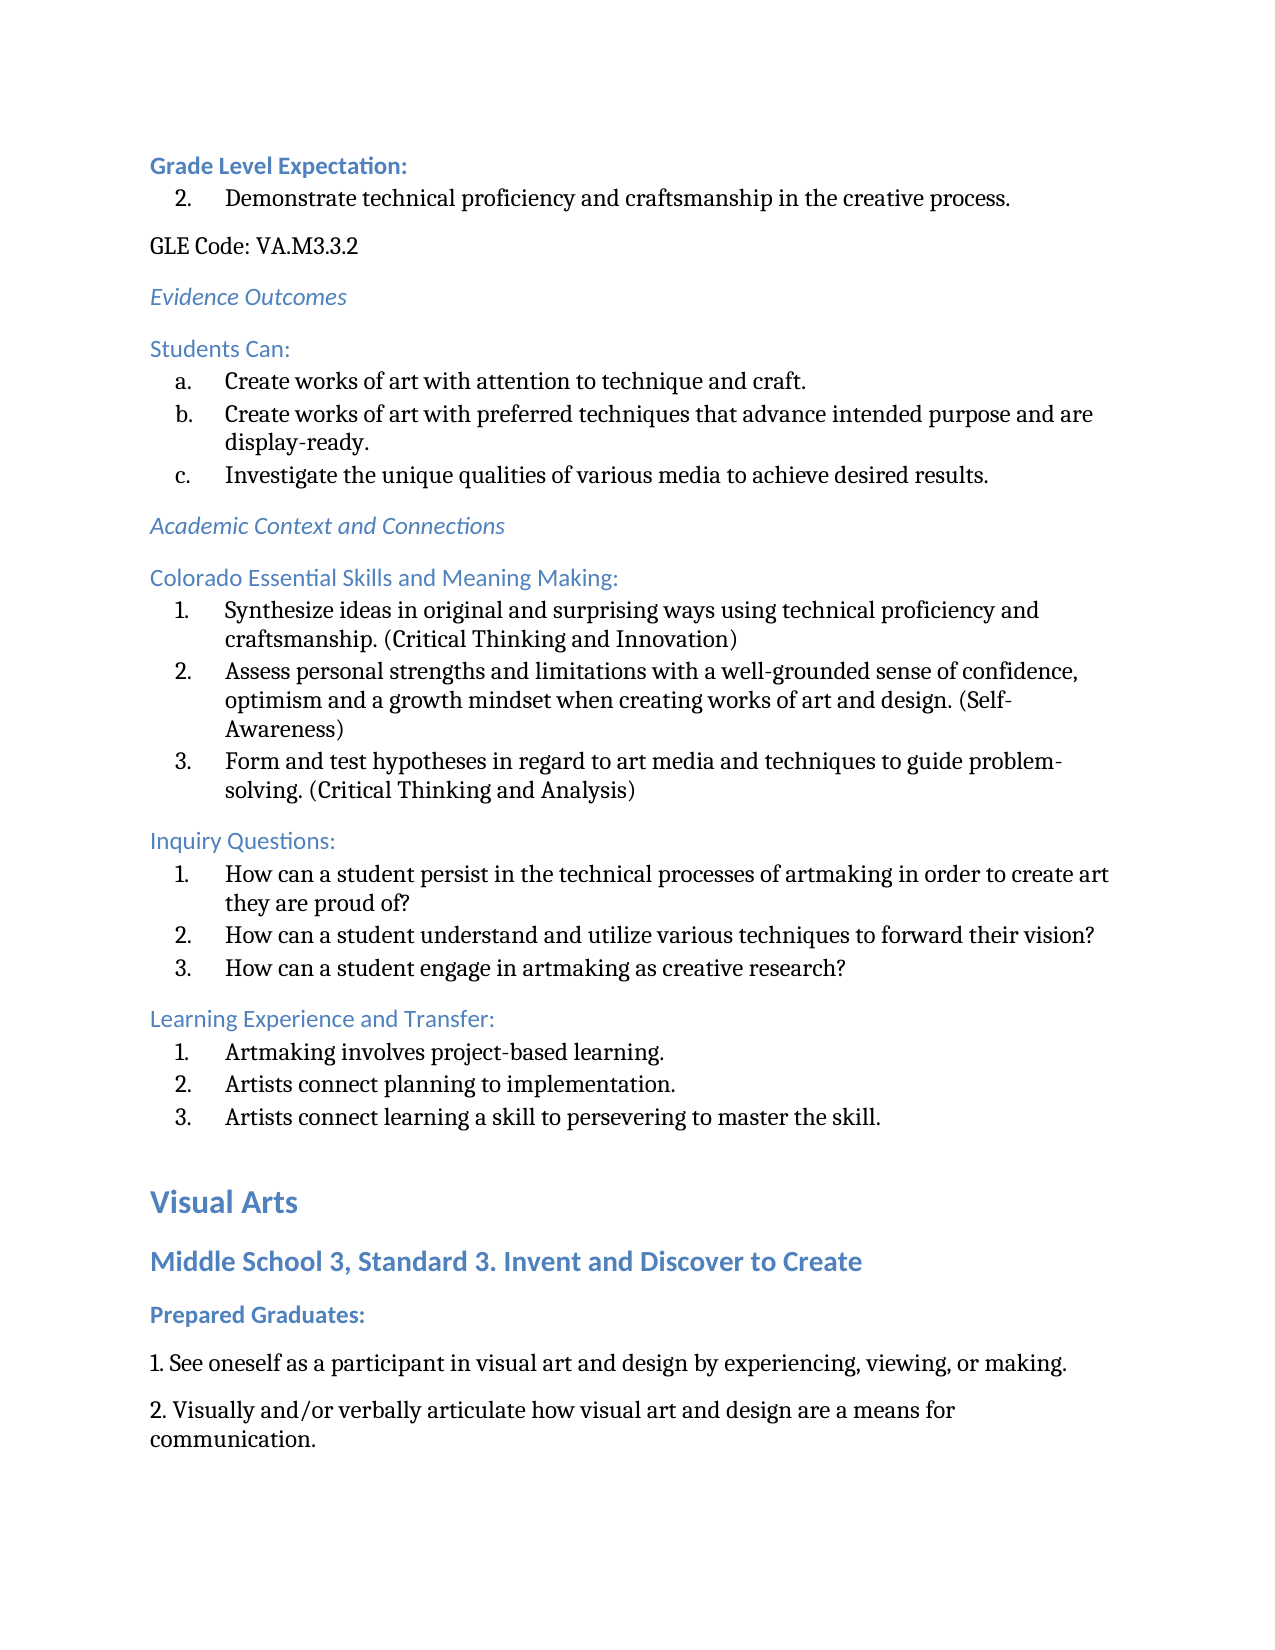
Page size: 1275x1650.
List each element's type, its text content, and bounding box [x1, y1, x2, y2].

subtitle Middle School 3, Standard 3. Invent and Discover to Create [150, 1243, 1125, 1278]
list How can a student understand and utilize various techniques to forward their vision? [175, 921, 1125, 950]
list How can a student engage in artmaking as creative research? [175, 953, 1125, 982]
list Create works of art with attention to technique and craft. [175, 367, 1125, 396]
list Artmaking involves project-based learning. [175, 1037, 1125, 1066]
subtitle Colorado Essential Skills and Meaning Making: [150, 562, 1125, 592]
text GLE Code: VA.M3.3.2 [150, 232, 1125, 261]
list Synthesize ideas in original and surprising ways using technical proficiency and craftsmanship. (Critical Thinking and Innovation) [175, 596, 1125, 653]
text 1. See oneself as a participant in visual art and design by experiencing, viewing, or making. [150, 1348, 1125, 1377]
subtitle Students Can: [150, 333, 1125, 363]
list Investigate the unique qualities of various media to achieve desired results. [175, 461, 1125, 489]
text 2. Visually and/or verbally articulate how visual art and design are a means for communication. [150, 1396, 1125, 1453]
list Assess personal strengths and limitations with a well-grounded sense of confidence, optimism and a growth mindset when creating works of art and design. (Self-Awareness) [175, 657, 1125, 743]
subtitle Evidence Outcomes [150, 281, 1125, 312]
subtitle Grade Level Expectation: [150, 150, 1125, 181]
subtitle Inquiry Questions: [150, 826, 1125, 856]
subtitle Learning Experience and Transfer: [150, 1003, 1125, 1034]
list Form and test hypotheses in regard to art media and techniques to guide problem-solving. (Critical Thinking and Analysis) [175, 747, 1125, 805]
list Artists connect learning a skill to persevering to master the skill. [175, 1102, 1125, 1131]
subtitle Prepared Graduates: [150, 1299, 1125, 1330]
list How can a student persist in the technical processes of artmaking in order to create art they are proud of? [175, 860, 1125, 917]
subtitle Academic Context and Connections [150, 510, 1125, 541]
list Demonstrate technical proficiency and craftsmanship in the creative process. [175, 184, 1125, 213]
subtitle Visual Arts [150, 1181, 1125, 1222]
list Create works of art with preferred techniques that advance intended purpose and are display-ready. [175, 399, 1125, 457]
list Artists connect planning to implementation. [175, 1070, 1125, 1099]
